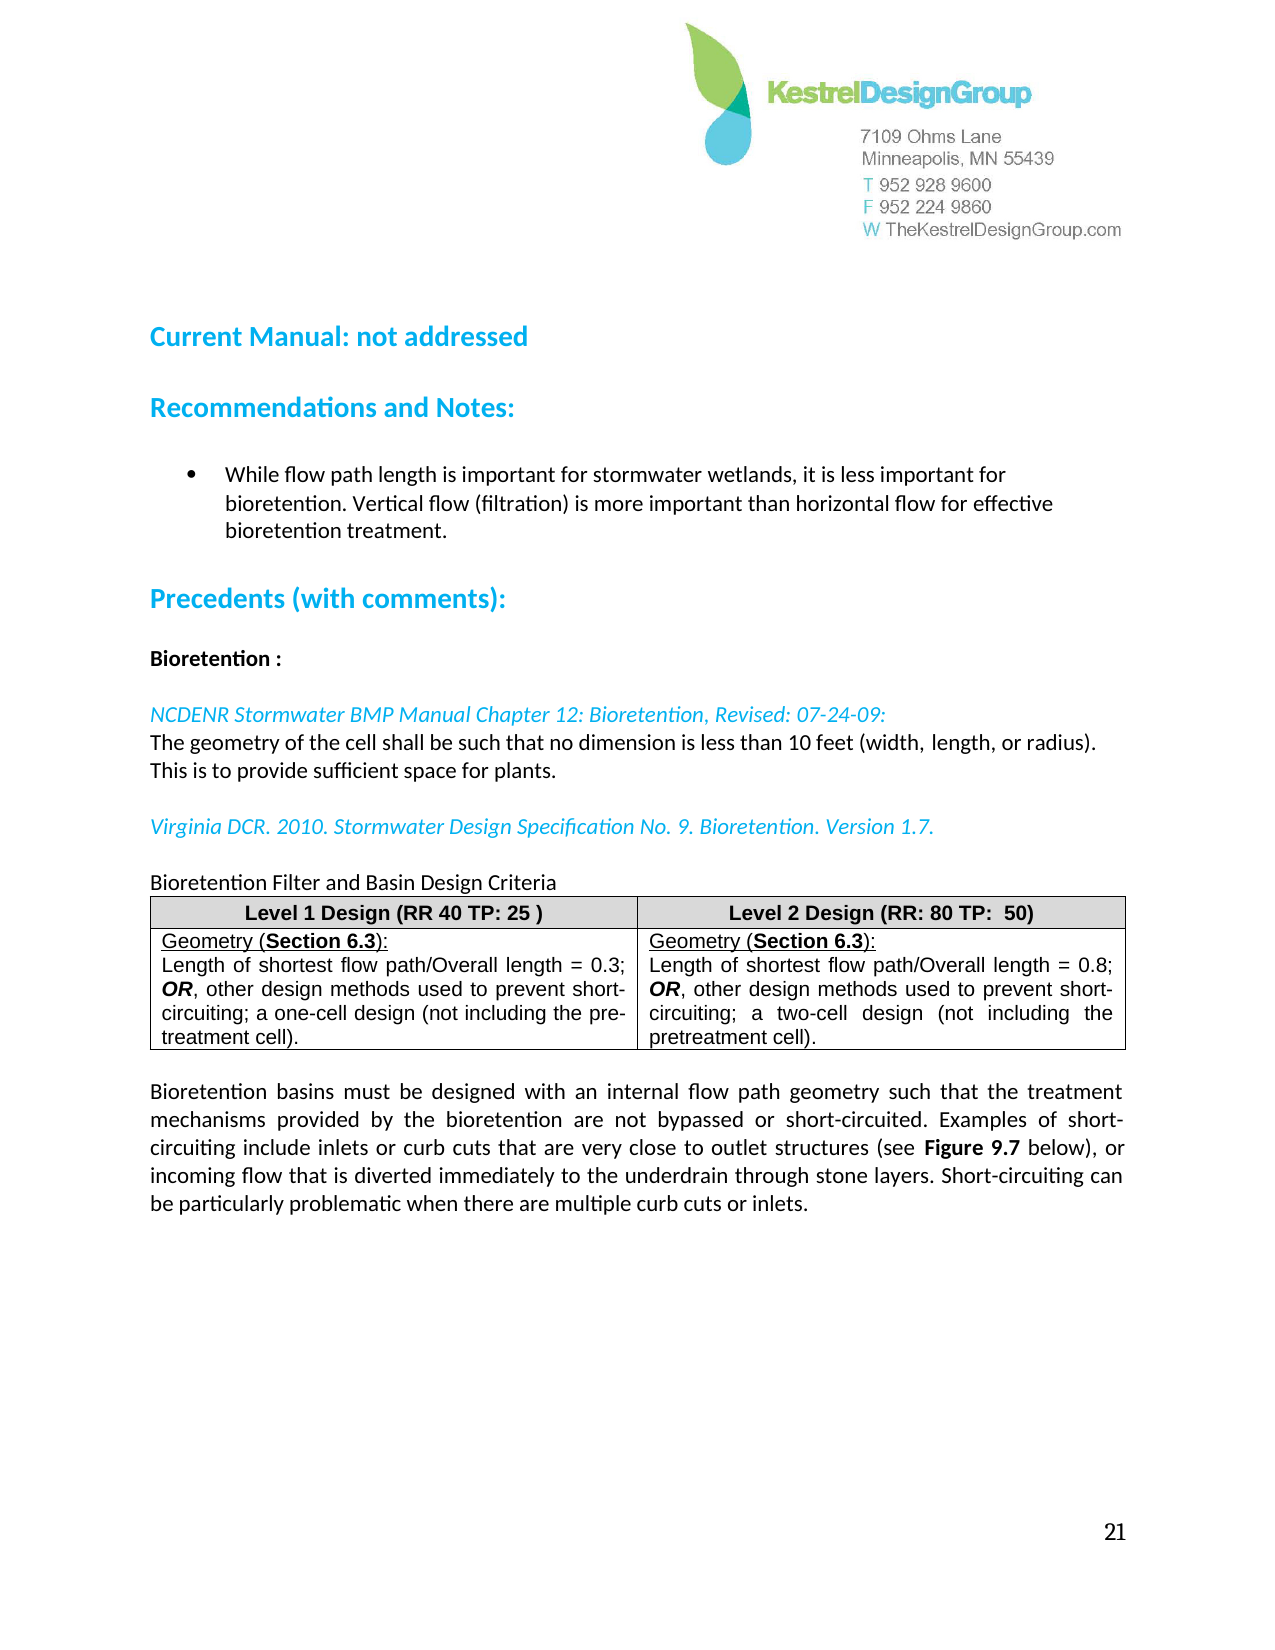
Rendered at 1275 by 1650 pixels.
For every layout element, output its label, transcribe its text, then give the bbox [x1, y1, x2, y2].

table_cell Geometry (Section 6.3): Length of shortest flow path/Overall length = 0.3; OR, other design methods used to prevent short-circuiting; a one-cell design (not including the pre-treatment cell). [151, 929, 637, 1048]
text Virginia DCR. 2010. Stormwater Design Specification No. 9. Bioretention. Version 1.7. [150, 812, 1125, 840]
table_cell Geometry (Section 6.3): Length of shortest flow path/Overall length = 0.8; OR, other design methods used to prevent short-circuiting; a two-cell design (not including the pretreatment cell). [638, 929, 1125, 1048]
text Bioretention basins must be designed with an internal flow path geometry such that the treatment mechanisms provided by the bioretention are not bypassed or short-circuited. Examples of short-circuiting include inlets or curb cuts that are very close to outlet structures (see Figure 9.7 below), or incoming flow that is diverted immediately to the underdrain through stone layers. Short-circuiting can be particularly problematic when there are multiple curb cuts or inlets. [150, 1077, 1125, 1218]
picture [677, 15, 1130, 246]
text Bioretention Filter and Basin Design Criteria [150, 868, 1125, 896]
table_header Level 2 Design (RR: 80 TP: 50) [638, 897, 1125, 928]
text NCDENR Stormwater BMP Manual Chapter 12: Bioretention, Revised: 07-24-09: [150, 700, 1125, 728]
list Current Manual: not addressed [150, 318, 1125, 354]
text Bioretention : [150, 644, 1125, 672]
text The geometry of the cell shall be such that no dimension is less than 10 feet (width, length, or radius). This is to provide sufficient space for plants. [150, 728, 1125, 784]
table_header Level 1 Design (RR 40 TP: 25 ) [151, 897, 637, 928]
list While flow path length is important for stormwater wetlands, it is less important for bioretention. Vertical flow (filtration) is more important than horizontal flow for effective bioretention treatment. [187, 461, 1125, 545]
text Precedents (with comments): [150, 580, 1125, 616]
list Recommendations and Notes: [150, 389, 1125, 425]
